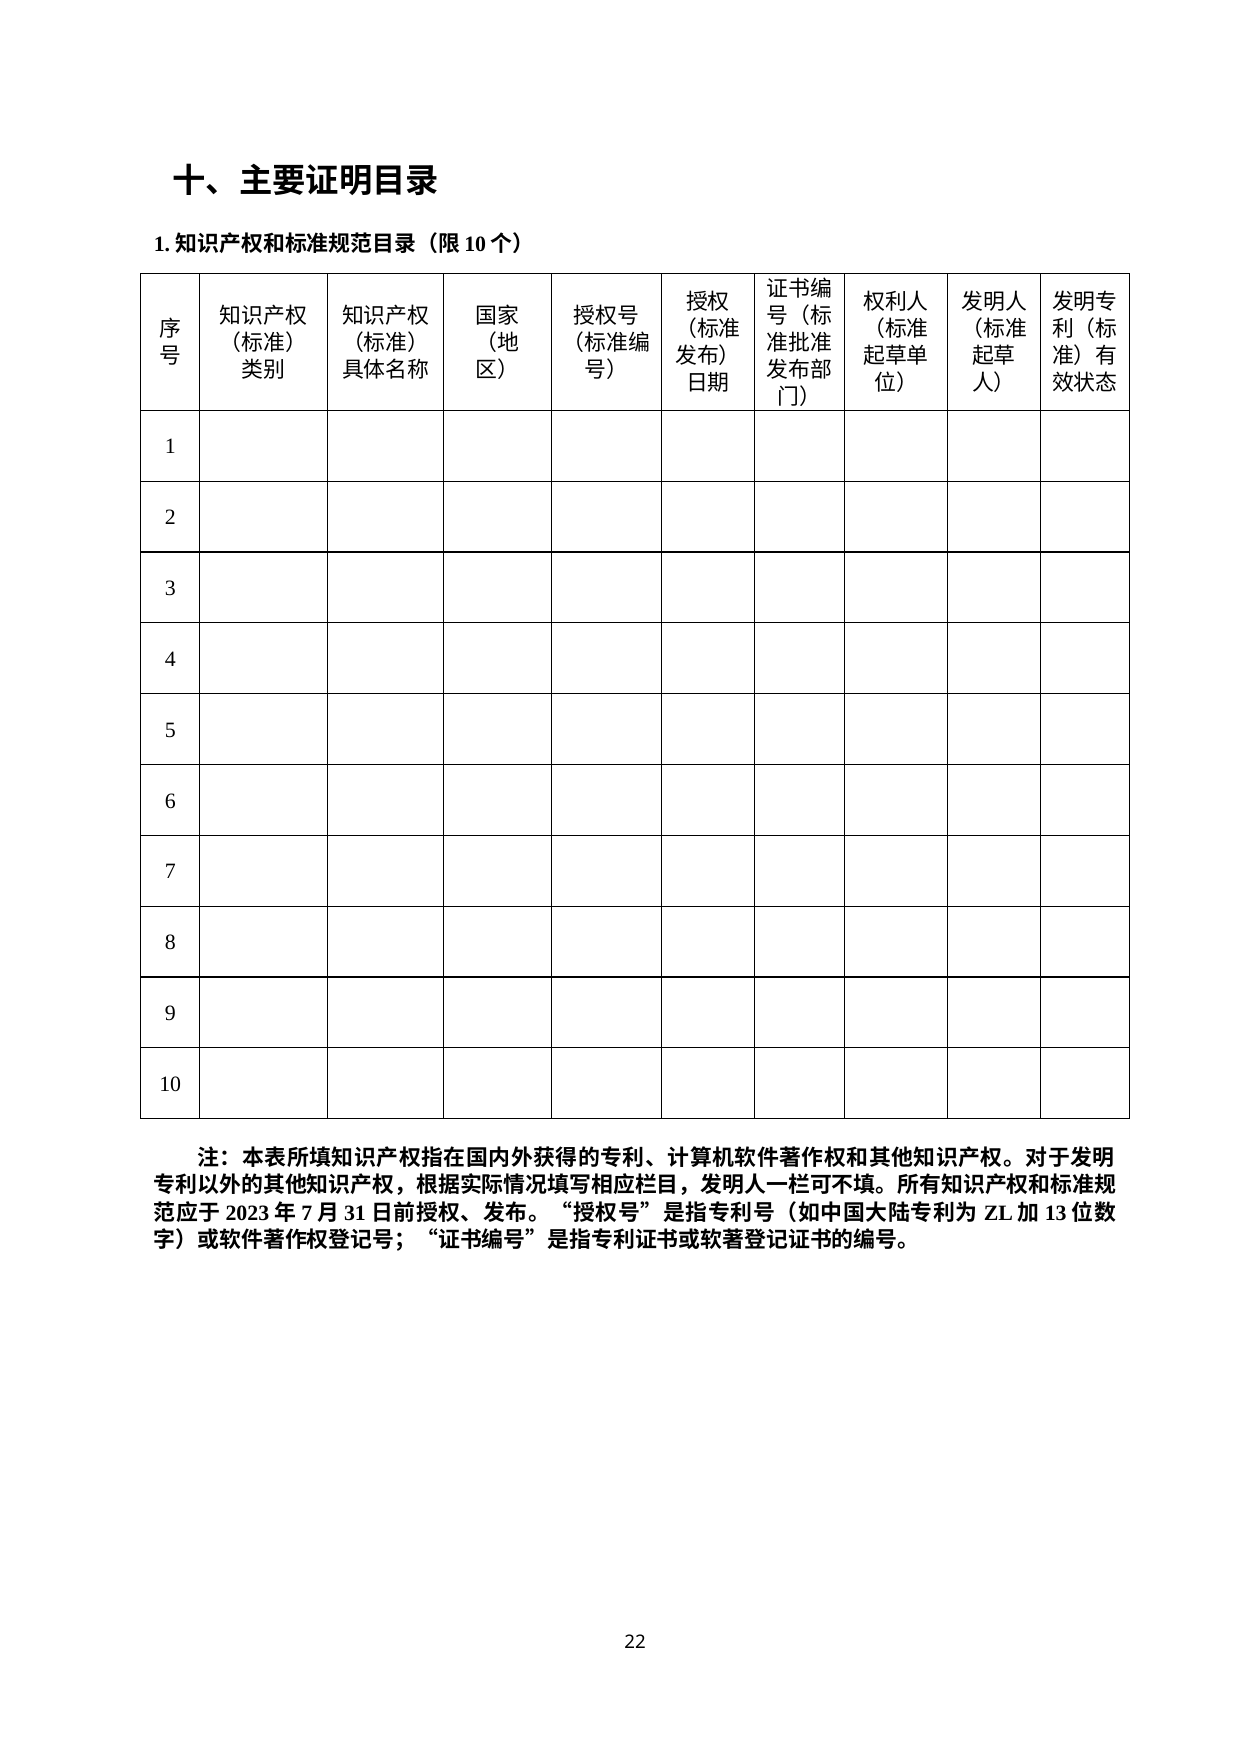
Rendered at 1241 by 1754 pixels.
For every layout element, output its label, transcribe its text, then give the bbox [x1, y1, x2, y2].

table_cell [948, 553, 1040, 622]
table_cell [1041, 907, 1129, 976]
table_cell [1041, 1048, 1129, 1118]
table_cell [1041, 553, 1129, 622]
table_header 权利人（标准起草单位） [845, 274, 947, 410]
table_cell [1041, 836, 1129, 906]
table_cell 5 [141, 694, 199, 764]
table_cell [845, 978, 947, 1047]
table_header 授权号 （标准编号） [552, 274, 661, 410]
table_cell [662, 623, 754, 693]
table_cell [444, 553, 551, 622]
table_header 序号 [141, 274, 199, 410]
text 1. 知识产权和标准规范目录（限10个） [153, 226, 1116, 257]
table_cell [444, 836, 551, 906]
table_cell [552, 411, 661, 481]
table_cell [200, 836, 327, 906]
table_cell [948, 623, 1040, 693]
table_cell [755, 694, 844, 764]
table_cell 4 [141, 623, 199, 693]
table_header 发明专利（标准）有效状态 [1041, 274, 1129, 410]
table_cell [845, 553, 947, 622]
table_cell [552, 553, 661, 622]
table_cell [662, 694, 754, 764]
text 注：本表所填知识产权指在国内外获得的专利、计算机软件著作权和其他知识产权。对于发明专利以外的其他知识产权，根据实际情况填写相应栏目，发明人一栏可不填。所有知识产权和标准规范应于2023年7月31日前授权、发布。“授权号”是指专利号（如中国大陆专利为ZL加13位数字）或软件著作权登记号；“证书编号”是指专利证书或软著登记证书的编号。 [153, 1144, 1116, 1252]
table_cell 10 [141, 1048, 199, 1118]
table_cell [444, 765, 551, 835]
table_cell [948, 836, 1040, 906]
table_cell 3 [141, 553, 199, 622]
table_cell [552, 765, 661, 835]
table_cell [552, 482, 661, 551]
table_cell [845, 1048, 947, 1118]
table_cell [444, 623, 551, 693]
table_cell [200, 553, 327, 622]
table_cell [1041, 978, 1129, 1047]
table_header 发明人（标准起草人） [948, 274, 1040, 410]
table_cell [328, 411, 443, 481]
table_cell [845, 411, 947, 481]
table_cell [845, 623, 947, 693]
table_cell [755, 482, 844, 551]
table_cell [552, 623, 661, 693]
table_cell 9 [141, 978, 199, 1047]
table_cell 6 [141, 765, 199, 835]
table_cell [200, 411, 327, 481]
table_cell [200, 1048, 327, 1118]
table_cell [845, 765, 947, 835]
table_header 国家 （地区） [444, 274, 551, 410]
table_cell [328, 907, 443, 976]
text 十、主要证明目录 [172, 153, 1116, 202]
table_cell [755, 623, 844, 693]
table_cell [200, 694, 327, 764]
table_cell [845, 694, 947, 764]
table_cell [662, 411, 754, 481]
table_cell 8 [141, 907, 199, 976]
table_header 知识产权 （标准） 类别 [200, 274, 327, 410]
table_cell [552, 836, 661, 906]
table_cell [755, 411, 844, 481]
table_cell [552, 907, 661, 976]
table_cell [662, 482, 754, 551]
table_cell [755, 1048, 844, 1118]
table_cell 7 [141, 836, 199, 906]
table_cell [552, 978, 661, 1047]
table_cell [662, 553, 754, 622]
table_header 授权（标准发布）日期 [662, 274, 754, 410]
table_cell [200, 482, 327, 551]
table_cell [948, 411, 1040, 481]
table_cell [948, 694, 1040, 764]
table_cell [845, 907, 947, 976]
table_cell [328, 836, 443, 906]
table_cell [328, 553, 443, 622]
table_cell [328, 694, 443, 764]
table_cell [1041, 694, 1129, 764]
table_cell [1041, 482, 1129, 551]
table_header 知识产权（标准） 具体名称 [328, 274, 443, 410]
table_cell [662, 836, 754, 906]
table_cell [328, 482, 443, 551]
table_cell [444, 694, 551, 764]
table_cell [948, 765, 1040, 835]
table_cell [845, 482, 947, 551]
table_cell [200, 978, 327, 1047]
table_cell [552, 1048, 661, 1118]
table_cell [328, 978, 443, 1047]
table_cell [444, 482, 551, 551]
table_cell [328, 623, 443, 693]
table_cell 1 [141, 411, 199, 481]
table_cell [444, 978, 551, 1047]
table_cell [444, 1048, 551, 1118]
table_header 证书编号（标准批准发布部门） [755, 274, 844, 410]
table_cell [948, 1048, 1040, 1118]
table_cell [328, 765, 443, 835]
table_cell [552, 694, 661, 764]
table_cell [755, 836, 844, 906]
table_cell [755, 978, 844, 1047]
table_cell [444, 411, 551, 481]
table_cell [662, 1048, 754, 1118]
table_cell 2 [141, 482, 199, 551]
table_cell [845, 836, 947, 906]
table_cell [948, 907, 1040, 976]
table_cell [444, 907, 551, 976]
table_cell [200, 623, 327, 693]
table_cell [948, 482, 1040, 551]
table_cell [328, 1048, 443, 1118]
table_cell [1041, 623, 1129, 693]
table_cell [755, 907, 844, 976]
table_cell [662, 765, 754, 835]
table_cell [755, 553, 844, 622]
table_cell [662, 907, 754, 976]
table_cell [1041, 411, 1129, 481]
table_cell [1041, 765, 1129, 835]
table_cell [948, 978, 1040, 1047]
table_cell [200, 765, 327, 835]
table_cell [662, 978, 754, 1047]
table_cell [755, 765, 844, 835]
table_cell [200, 907, 327, 976]
